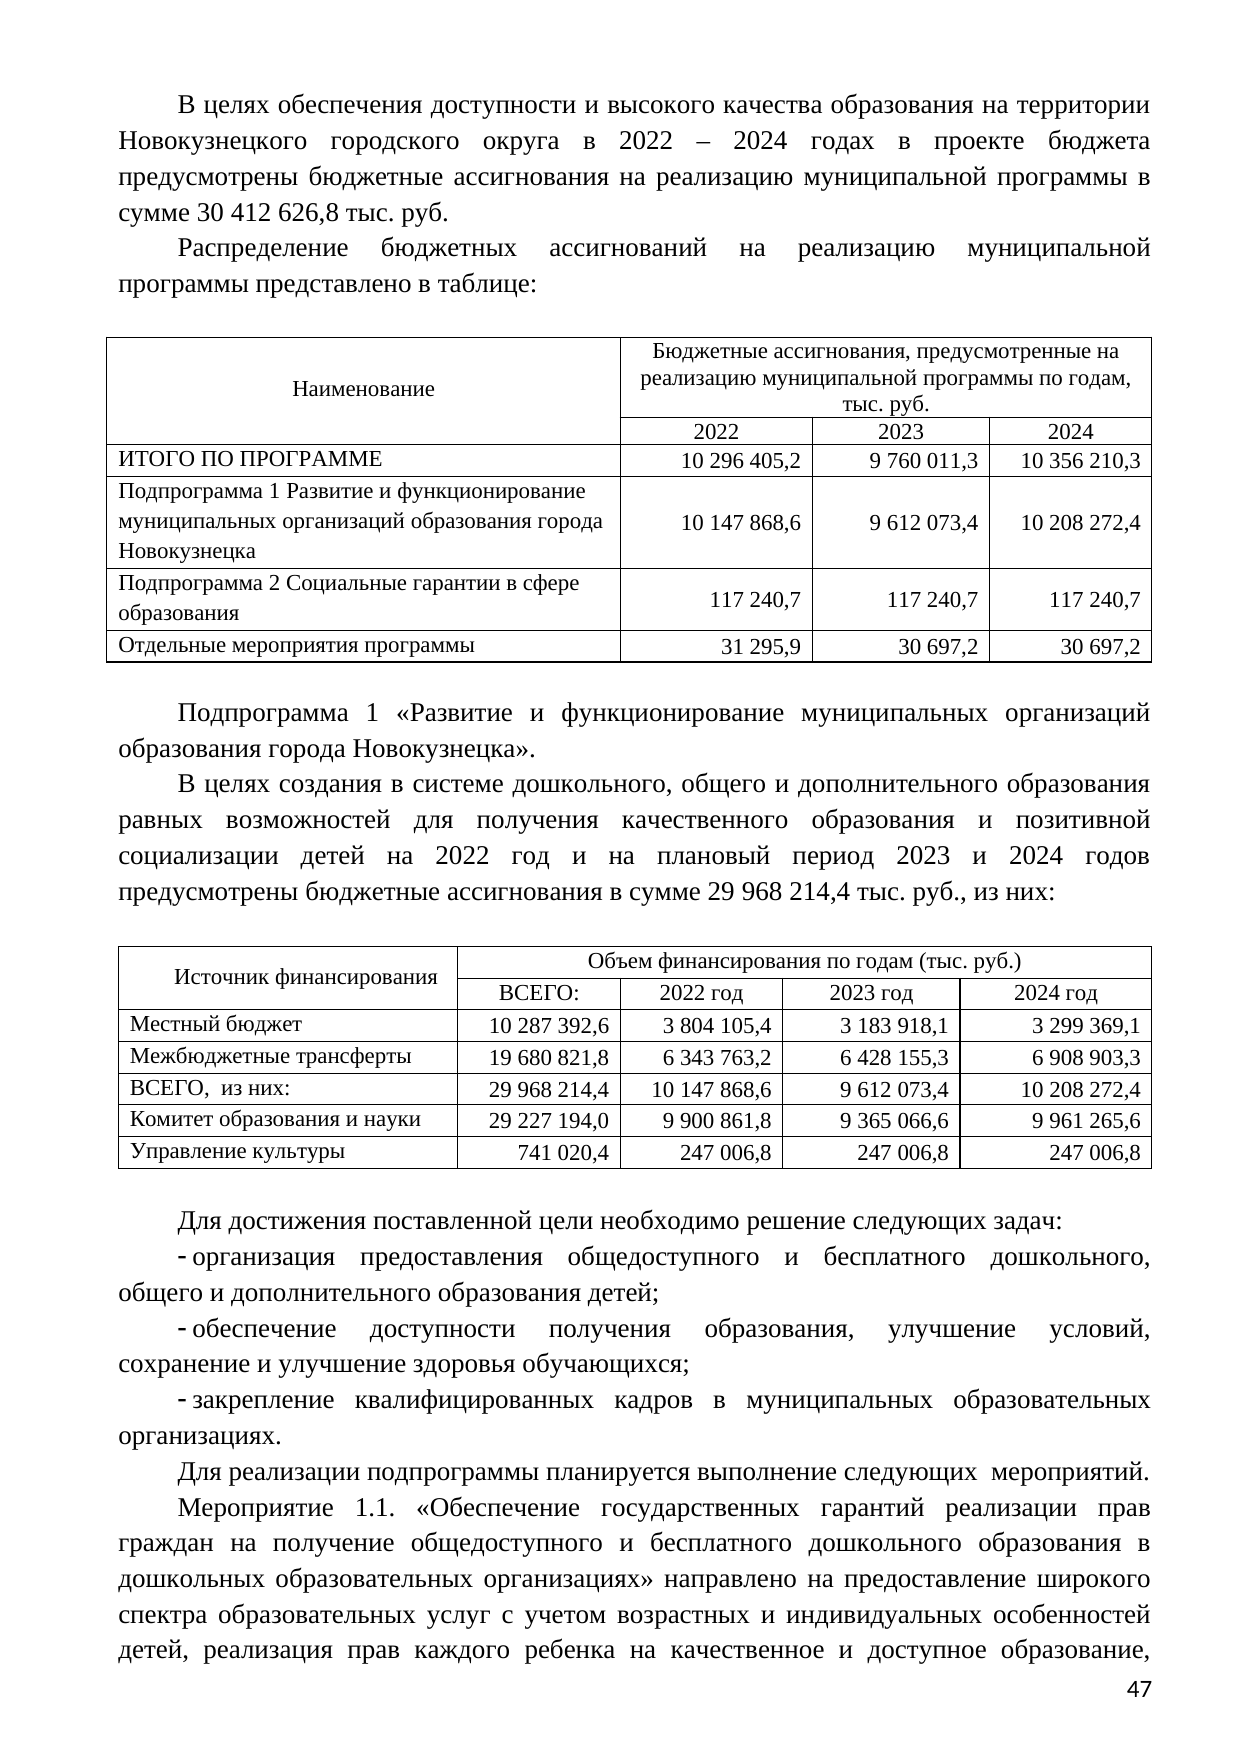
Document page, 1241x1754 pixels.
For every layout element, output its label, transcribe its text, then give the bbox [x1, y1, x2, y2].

table_header Источник финансирования [119, 947, 457, 1009]
text Распределение бюджетных ассигнований на реализацию муниципальной программы представлено в таблице: [118, 232, 1152, 298]
table_cell 9 961 265,6 [961, 1105, 1151, 1136]
table_cell 9 612 073,4 [783, 1074, 959, 1104]
table_cell 10 147 868,6 [621, 477, 812, 568]
table_cell Комитет образования и науки [119, 1105, 457, 1136]
table_cell Местный бюджет [119, 1010, 457, 1041]
table_header Наименование [107, 338, 620, 444]
table_cell ВСЕГО: [458, 979, 620, 1009]
table_cell 30 697,2 [813, 631, 989, 661]
table_cell 3 299 369,1 [961, 1010, 1151, 1041]
table_cell 10 356 210,3 [990, 445, 1151, 476]
table_cell 9 760 011,3 [813, 445, 989, 476]
table_cell 10 287 392,6 [458, 1010, 620, 1041]
table_cell 117 240,7 [621, 569, 812, 630]
list организация предоставления общедоступного и бесплатного дошкольного, общего и дополнительного образования детей; [118, 1240, 1152, 1307]
table_cell Подпрограмма 2 Социальные гарантии в сфере образования [107, 569, 620, 630]
table_cell Подпрограмма 1 Развитие и функционирование муниципальных организаций образования города Новокузнецка [107, 477, 620, 568]
table_cell 29 227 194,0 [458, 1105, 620, 1136]
table_cell 30 697,2 [990, 631, 1151, 661]
text В целях создания в системе дошкольного, общего и дополнительного образования равных возможностей для получения качественного образования и позитивной социализации детей на 2022 год и на плановый период 2023 и 2024 годов предусмотрены бюджетные ассигнования в сумме 29 968 214,4 тыс. руб., из них: [118, 767, 1152, 906]
table_cell 2022 [621, 418, 812, 444]
table_cell 3 804 105,4 [621, 1010, 782, 1041]
text Для достижения поставленной цели необходимо решение следующих задач: [118, 1204, 1152, 1236]
text Для реализации подпрограммы планируется выполнение следующих мероприятий. [118, 1455, 1152, 1486]
table_cell 9 612 073,4 [813, 477, 989, 568]
text В целях обеспечения доступности и высокого качества образования на территории Новокузнецкого городского округа в 2022 – 2024 годах в проекте бюджета предусмотрены бюджетные ассигнования на реализацию муниципальной программы в сумме 30 412 626,8 тыс. руб. [118, 89, 1152, 227]
table_cell 3 183 918,1 [783, 1010, 959, 1041]
table_header Объем финансирования по годам (тыс. руб.) [458, 947, 1151, 978]
text Подпрограмма 1 «Развитие и функционирование муниципальных организаций образования города Новокузнецка». [118, 696, 1152, 763]
table_cell 117 240,7 [813, 569, 989, 630]
table_cell 31 295,9 [621, 631, 812, 661]
table_cell 2022 год [621, 979, 782, 1009]
table_cell 10 208 272,4 [961, 1074, 1151, 1104]
table_cell Межбюджетные трансферты [119, 1042, 457, 1073]
table_cell 2023 [813, 418, 989, 444]
table_cell 2024 год [961, 979, 1151, 1009]
table_cell ВСЕГО, из них: [119, 1074, 457, 1104]
table_cell 741 020,4 [458, 1137, 620, 1168]
table_cell 2024 [990, 418, 1151, 444]
table_cell 6 908 903,3 [961, 1042, 1151, 1073]
table_cell 9 900 861,8 [621, 1105, 782, 1136]
table_cell 117 240,7 [990, 569, 1151, 630]
table_cell 6 343 763,2 [621, 1042, 782, 1073]
table_cell 10 296 405,2 [621, 445, 812, 476]
table_header Бюджетные ассигнования, предусмотренные на реализацию муниципальной программы по годам, тыс. руб. [621, 338, 1151, 417]
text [118, 1491, 1152, 1665]
table_cell Отдельные мероприятия программы [107, 631, 620, 661]
table_cell 6 428 155,3 [783, 1042, 959, 1073]
list закрепление квалифицированных кадров в муниципальных образовательных организациях. [118, 1383, 1152, 1450]
table_cell 10 147 868,6 [621, 1074, 782, 1104]
table_cell 2023 год [783, 979, 959, 1009]
table_cell 247 006,8 [783, 1137, 959, 1168]
table_cell 29 968 214,4 [458, 1074, 620, 1104]
table_cell Управление культуры [119, 1137, 457, 1168]
table_cell 10 208 272,4 [990, 477, 1151, 568]
table_cell 9 365 066,6 [783, 1105, 959, 1136]
table_cell ИТОГО ПО ПРОГРАММЕ [107, 445, 620, 476]
table_cell 19 680 821,8 [458, 1042, 620, 1073]
table_cell 247 006,8 [621, 1137, 782, 1168]
list обеспечение доступности получения образования, улучшение условий, сохранение и улучшение здоровья обучающихся; [118, 1312, 1152, 1379]
table_cell 247 006,8 [961, 1137, 1151, 1168]
